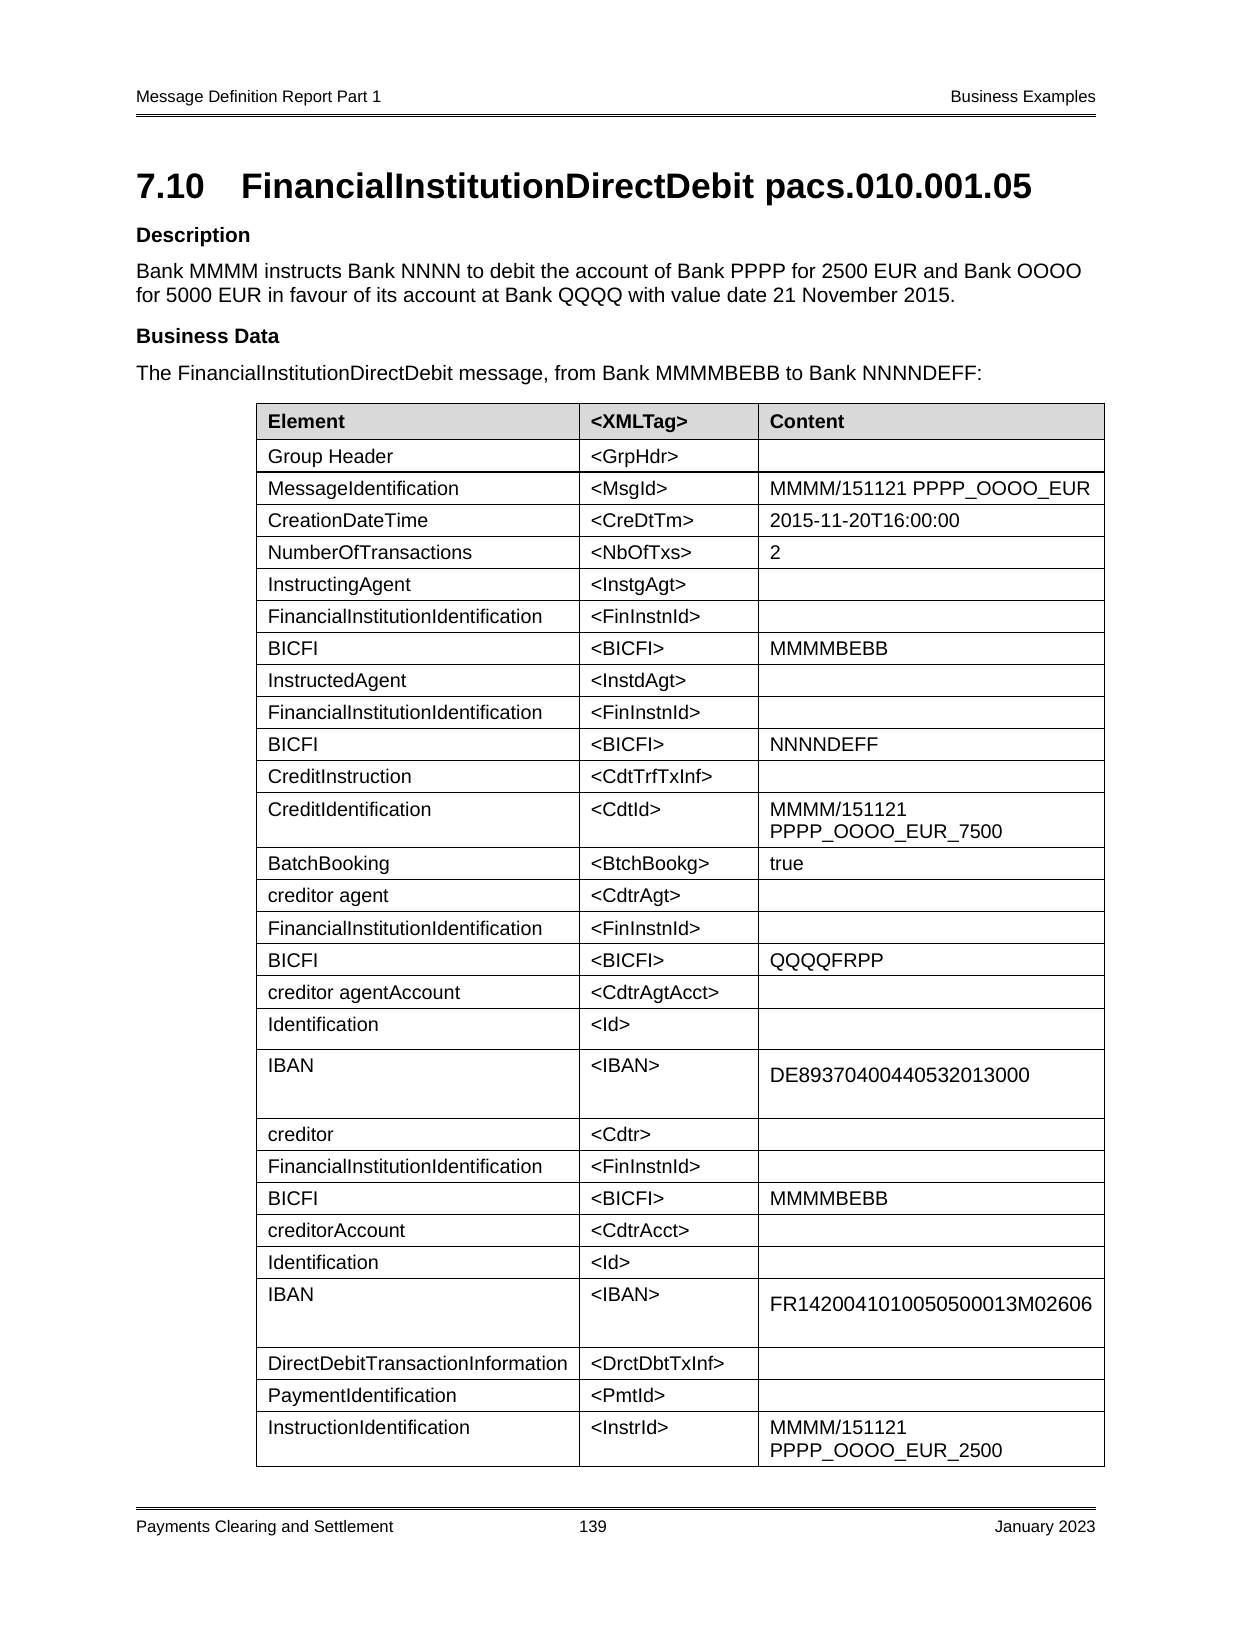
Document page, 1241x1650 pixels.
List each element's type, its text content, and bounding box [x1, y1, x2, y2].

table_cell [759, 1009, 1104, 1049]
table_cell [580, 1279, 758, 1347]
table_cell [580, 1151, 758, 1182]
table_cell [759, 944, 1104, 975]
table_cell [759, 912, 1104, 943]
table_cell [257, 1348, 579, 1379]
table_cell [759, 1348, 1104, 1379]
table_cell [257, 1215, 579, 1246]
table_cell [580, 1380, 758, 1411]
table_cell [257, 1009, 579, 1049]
subtitle FinancialInstitutionDirectDebit pacs.010.001.05 [136, 166, 1104, 206]
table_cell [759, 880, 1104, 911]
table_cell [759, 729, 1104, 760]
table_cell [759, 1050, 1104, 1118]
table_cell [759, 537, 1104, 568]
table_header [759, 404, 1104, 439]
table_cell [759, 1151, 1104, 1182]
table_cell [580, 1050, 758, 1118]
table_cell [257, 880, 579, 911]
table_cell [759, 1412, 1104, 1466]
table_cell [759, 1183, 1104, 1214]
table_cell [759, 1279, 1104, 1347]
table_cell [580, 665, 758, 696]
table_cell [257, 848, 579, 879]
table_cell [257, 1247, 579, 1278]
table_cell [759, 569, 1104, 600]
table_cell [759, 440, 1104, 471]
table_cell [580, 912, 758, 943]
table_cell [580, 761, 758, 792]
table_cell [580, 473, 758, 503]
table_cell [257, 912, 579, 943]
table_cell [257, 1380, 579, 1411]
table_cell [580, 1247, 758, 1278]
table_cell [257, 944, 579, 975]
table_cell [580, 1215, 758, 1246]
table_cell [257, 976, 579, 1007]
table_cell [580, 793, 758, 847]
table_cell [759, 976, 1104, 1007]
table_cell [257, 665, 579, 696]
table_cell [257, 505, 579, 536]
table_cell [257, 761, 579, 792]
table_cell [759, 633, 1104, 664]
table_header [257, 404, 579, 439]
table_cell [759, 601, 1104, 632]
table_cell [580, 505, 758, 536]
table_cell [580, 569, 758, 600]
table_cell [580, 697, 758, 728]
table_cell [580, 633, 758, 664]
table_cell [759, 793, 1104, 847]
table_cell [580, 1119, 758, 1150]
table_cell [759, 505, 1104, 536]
text Bank MMMM instructs Bank NNNN to debit the account of Bank PPPP for 2500 EUR and Bank OOOO for 5000 EUR in favour of its account at Bank QQQQ with value date 21 November 2015. [136, 259, 1104, 307]
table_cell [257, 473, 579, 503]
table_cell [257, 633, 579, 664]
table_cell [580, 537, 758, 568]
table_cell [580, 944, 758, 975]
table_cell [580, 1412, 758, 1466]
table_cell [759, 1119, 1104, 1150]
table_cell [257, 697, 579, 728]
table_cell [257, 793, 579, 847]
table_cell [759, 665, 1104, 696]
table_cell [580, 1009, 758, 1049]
text Description [136, 223, 1104, 247]
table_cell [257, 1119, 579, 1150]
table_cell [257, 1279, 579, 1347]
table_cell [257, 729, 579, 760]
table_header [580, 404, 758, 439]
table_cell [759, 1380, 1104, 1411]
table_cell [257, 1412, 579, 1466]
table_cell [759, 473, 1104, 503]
text The FinancialInstitutionDirectDebit message, from Bank MMMMBEBB to Bank NNNNDEFF: [136, 360, 1104, 384]
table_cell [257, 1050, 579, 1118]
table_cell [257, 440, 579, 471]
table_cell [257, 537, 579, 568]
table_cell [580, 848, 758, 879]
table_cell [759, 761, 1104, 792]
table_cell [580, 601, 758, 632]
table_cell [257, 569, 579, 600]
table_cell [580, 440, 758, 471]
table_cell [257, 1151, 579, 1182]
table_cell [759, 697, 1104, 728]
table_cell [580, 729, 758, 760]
text Business Data [136, 324, 1104, 348]
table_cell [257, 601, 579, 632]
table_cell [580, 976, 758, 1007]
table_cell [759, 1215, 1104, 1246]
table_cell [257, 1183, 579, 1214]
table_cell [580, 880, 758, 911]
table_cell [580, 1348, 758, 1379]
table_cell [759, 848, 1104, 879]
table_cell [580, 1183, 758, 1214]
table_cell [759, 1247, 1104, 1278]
